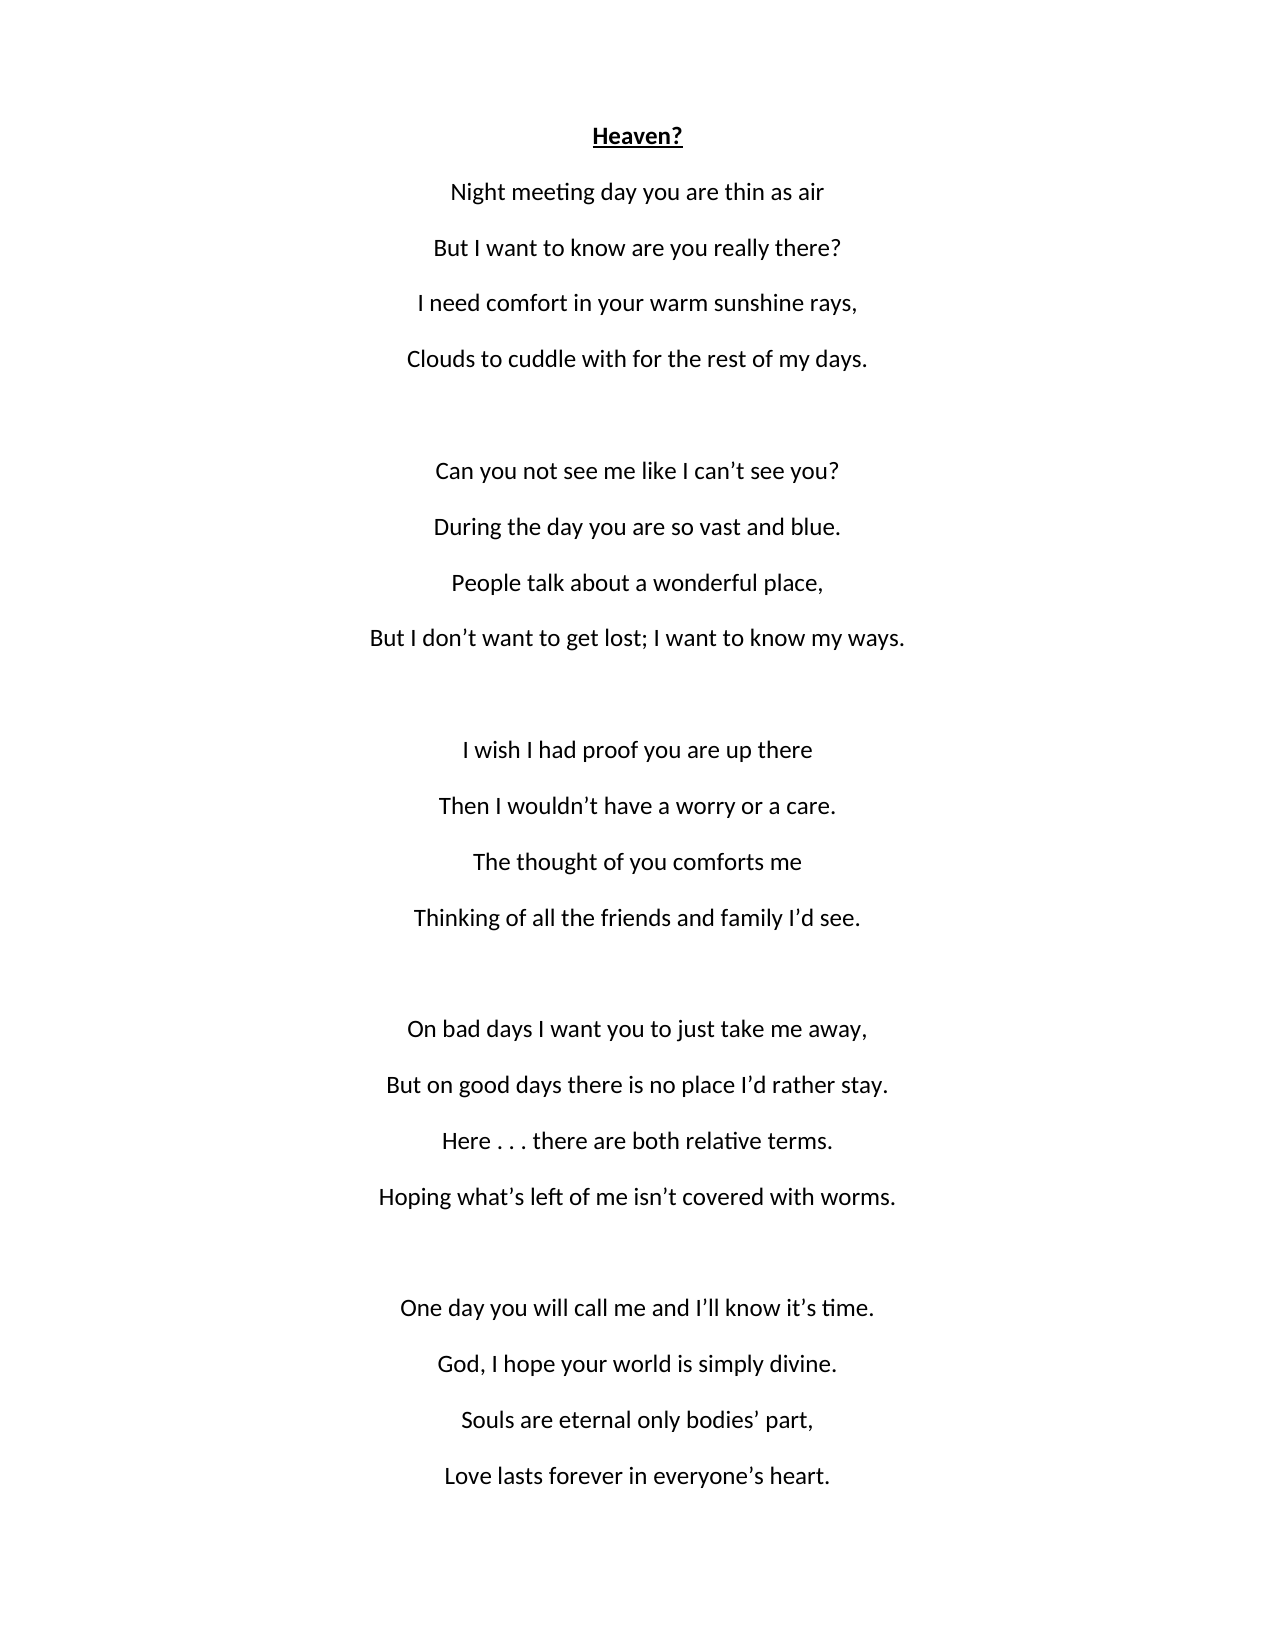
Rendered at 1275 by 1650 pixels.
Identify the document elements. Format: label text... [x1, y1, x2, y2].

text Love lasts forever in everyone’s heart. [120, 1460, 1155, 1491]
text But on good days there is no place I’d rather stay. [120, 1069, 1155, 1100]
text Heaven? [120, 120, 1155, 151]
text God, I hope your world is simply divine. [120, 1348, 1155, 1379]
text Clouds to cuddle with for the rest of my days. [120, 343, 1155, 374]
text Here . . . there are both relative terms. [120, 1125, 1155, 1156]
text I need comfort in your warm sunshine rays, [120, 287, 1155, 318]
text But I don’t want to get lost; I want to know my ways. [120, 622, 1155, 653]
text Hoping what’s left of me isn’t covered with worms. [120, 1181, 1155, 1211]
text On bad days I want you to just take me away, [120, 1013, 1155, 1044]
text I wish I had proof you are up there [120, 734, 1155, 765]
text Souls are eternal only bodies’ part, [120, 1404, 1155, 1435]
text During the day you are so vast and blue. [120, 511, 1155, 541]
text People talk about a wonderful place, [120, 567, 1155, 597]
text Then I wouldn’t have a worry or a care. [120, 790, 1155, 821]
text But I want to know are you really there? [120, 232, 1155, 262]
text The thought of you comforts me [120, 846, 1155, 876]
text Can you not see me like I can’t see you? [120, 455, 1155, 486]
text One day you will call me and I’ll know it’s time. [120, 1292, 1155, 1323]
text Night meeting day you are thin as air [120, 176, 1155, 206]
text Thinking of all the friends and family I’d see. [120, 902, 1155, 932]
